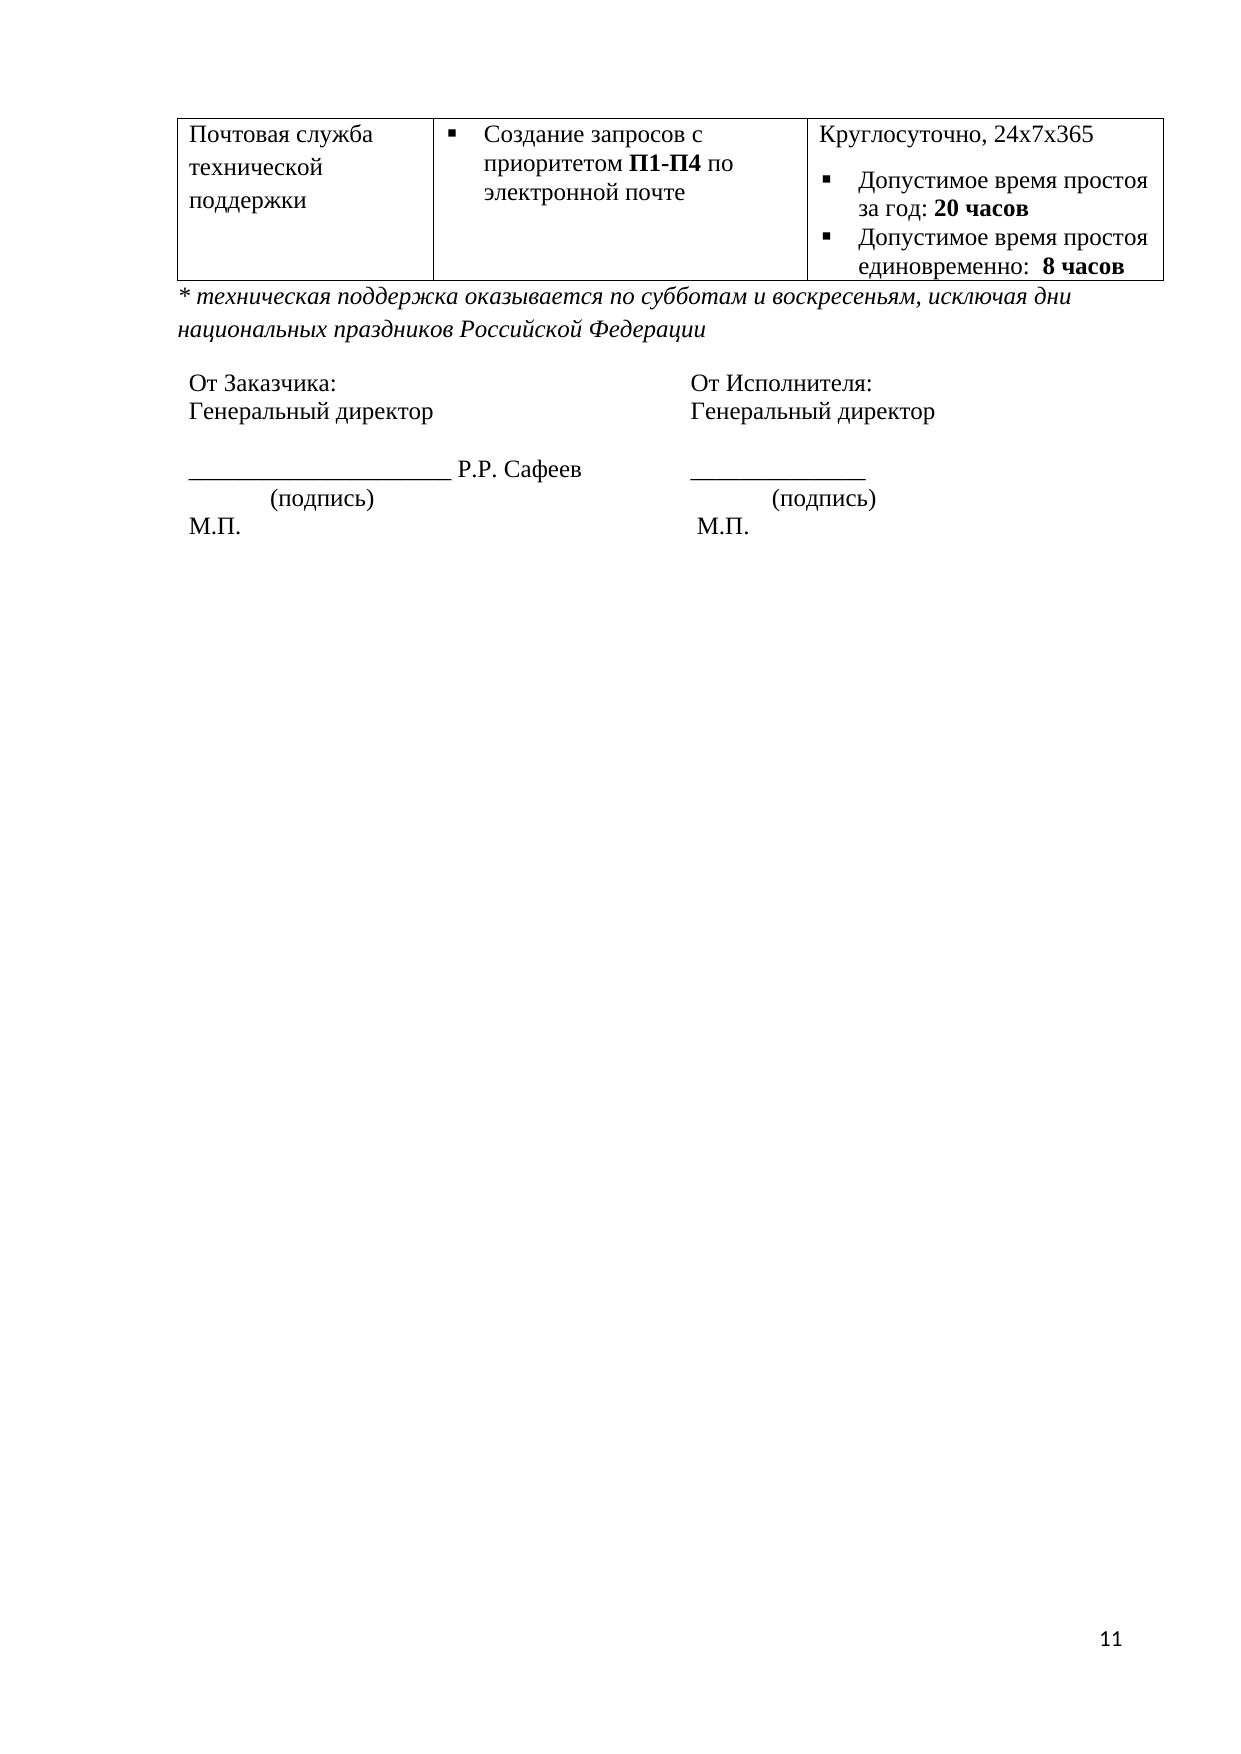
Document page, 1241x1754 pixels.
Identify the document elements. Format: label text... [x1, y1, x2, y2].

table_header От Исполнителя: Генеральный директор [676, 368, 1192, 454]
table_cell _____________________ Р.Р. Сафеев (подпись) М.П. [177, 454, 676, 540]
table_cell ______________ (подпись) М.П. [676, 454, 1192, 540]
table_cell Почтовая служба технической поддержки [178, 119, 433, 280]
table_cell Создание запросов с приоритетом П1-П4 по электронной почте [434, 119, 807, 280]
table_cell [808, 119, 1163, 280]
text * техническая поддержка оказывается по субботам и воскресеньям, исключая дни национальных праздников Российской Федерации [177, 281, 1122, 342]
table_header От Заказчика: Генеральный директор [177, 368, 676, 454]
